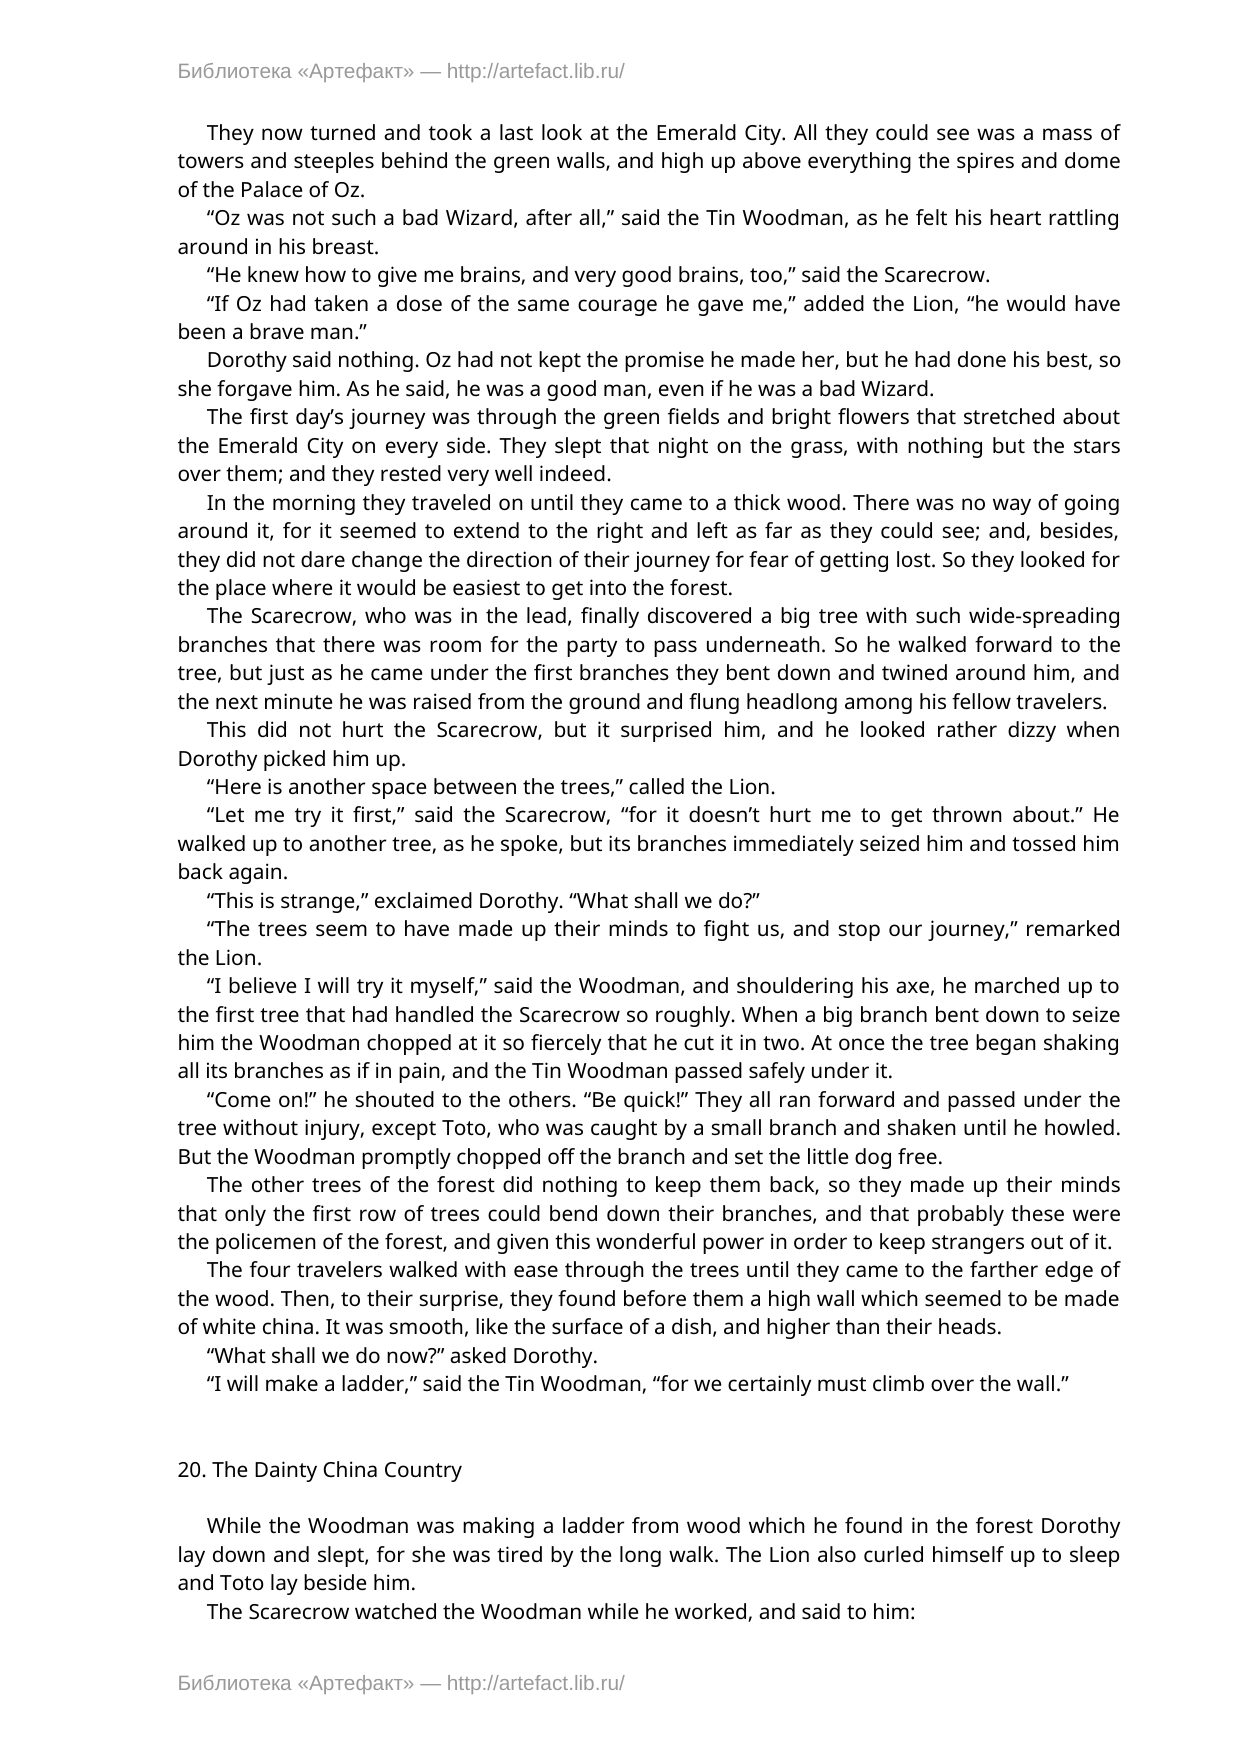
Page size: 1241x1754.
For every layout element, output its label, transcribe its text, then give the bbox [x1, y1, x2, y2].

text In the morning they traveled on until they came to a thick wood. There was no way of going around it, for it seemed to extend to the right and left as far as they could see; and, besides, they did not dare change the direction of their journey for fear of getting lost. So they looked for the place where it would be easiest to get into the forest. [177, 488, 1122, 602]
text “The trees seem to have made up their minds to fight us, and stop our journey,” remarked the Lion. [177, 914, 1122, 971]
text “Oz was not such a bad Wizard, after all,” said the Tin Woodman, as he felt his heart rattling around in his breast. [177, 203, 1122, 260]
text They now turned and took a last look at the Emerald City. All they could see was a mass of towers and steeples behind the green walls, and high up above everything the spires and dome of the Palace of Oz. [177, 118, 1122, 203]
text This did not hurt the Scarecrow, but it surprised him, and he looked rather dizzy when Dorothy picked him up. [177, 715, 1122, 772]
text While the Woodman was making a ladder from wood which he found in the forest Dorothy lay down and slept, for she was tired by the long walk. The Lion also curled himself up to sleep and Toto lay beside him. [177, 1512, 1122, 1597]
text “If Oz had taken a dose of the same courage he gave me,” added the Lion, “he would have been a brave man.” [177, 289, 1122, 346]
text “Here is another space between the trees,” called the Lion. [177, 772, 1122, 801]
text “This is strange,” exclaimed Dorothy. “What shall we do?” [177, 886, 1122, 914]
text Dorothy said nothing. Oz had not kept the promise he made her, but he had done his best, so she forgave him. As he said, he was a good man, even if he was a bad Wizard. [177, 346, 1122, 402]
text “What shall we do now?” asked Dorothy. [177, 1341, 1122, 1369]
text The four travelers walked with ease through the trees until they came to the farther edge of the wood. Then, to their surprise, they found before them a high wall which seemed to be made of white china. It was smooth, like the surface of a dish, and higher than their heads. [177, 1256, 1122, 1341]
text The first day’s journey was through the green fields and bright flowers that stretched about the Emerald City on every side. They slept that night on the grass, with nothing but the stars over them; and they rested very well indeed. [177, 402, 1122, 488]
text The Scarecrow, who was in the lead, finally discovered a big tree with such wide-spreading branches that there was room for the party to pass underneath. So he walked forward to the tree, but just as he came under the first branches they bent down and twined around him, and the next minute he was raised from the ground and flung headlong among his fellow travelers. [177, 602, 1122, 715]
text The Scarecrow watched the Woodman while he worked, and said to him: [177, 1597, 1122, 1625]
subtitle 20. The Dainty China Country [177, 1455, 1122, 1483]
text “He knew how to give me brains, and very good brains, too,” said the Scarecrow. [177, 260, 1122, 289]
text “Let me try it first,” said the Scarecrow, “for it doesn’t hurt me to get thrown about.” He walked up to another tree, as he spoke, but its branches immediately seized him and tossed him back again. [177, 801, 1122, 886]
text “I believe I will try it myself,” said the Woodman, and shouldering his axe, he marched up to the first tree that had handled the Scarecrow so roughly. When a big branch bent down to seize him the Woodman chopped at it so fiercely that he cut it in two. At once the tree began shaking all its branches as if in pain, and the Tin Woodman passed safely under it. [177, 971, 1122, 1085]
text “I will make a ladder,” said the Tin Woodman, “for we certainly must climb over the wall.” [177, 1369, 1122, 1398]
text “Come on!” he shouted to the others. “Be quick!” They all ran forward and passed under the tree without injury, except Toto, who was caught by a small branch and shaken until he howled. But the Woodman promptly chopped off the branch and set the little dog free. [177, 1085, 1122, 1170]
text The other trees of the forest did nothing to keep them back, so they made up their minds that only the first row of trees could bend down their branches, and that probably these were the policemen of the forest, and given this wonderful power in order to keep strangers out of it. [177, 1170, 1122, 1256]
